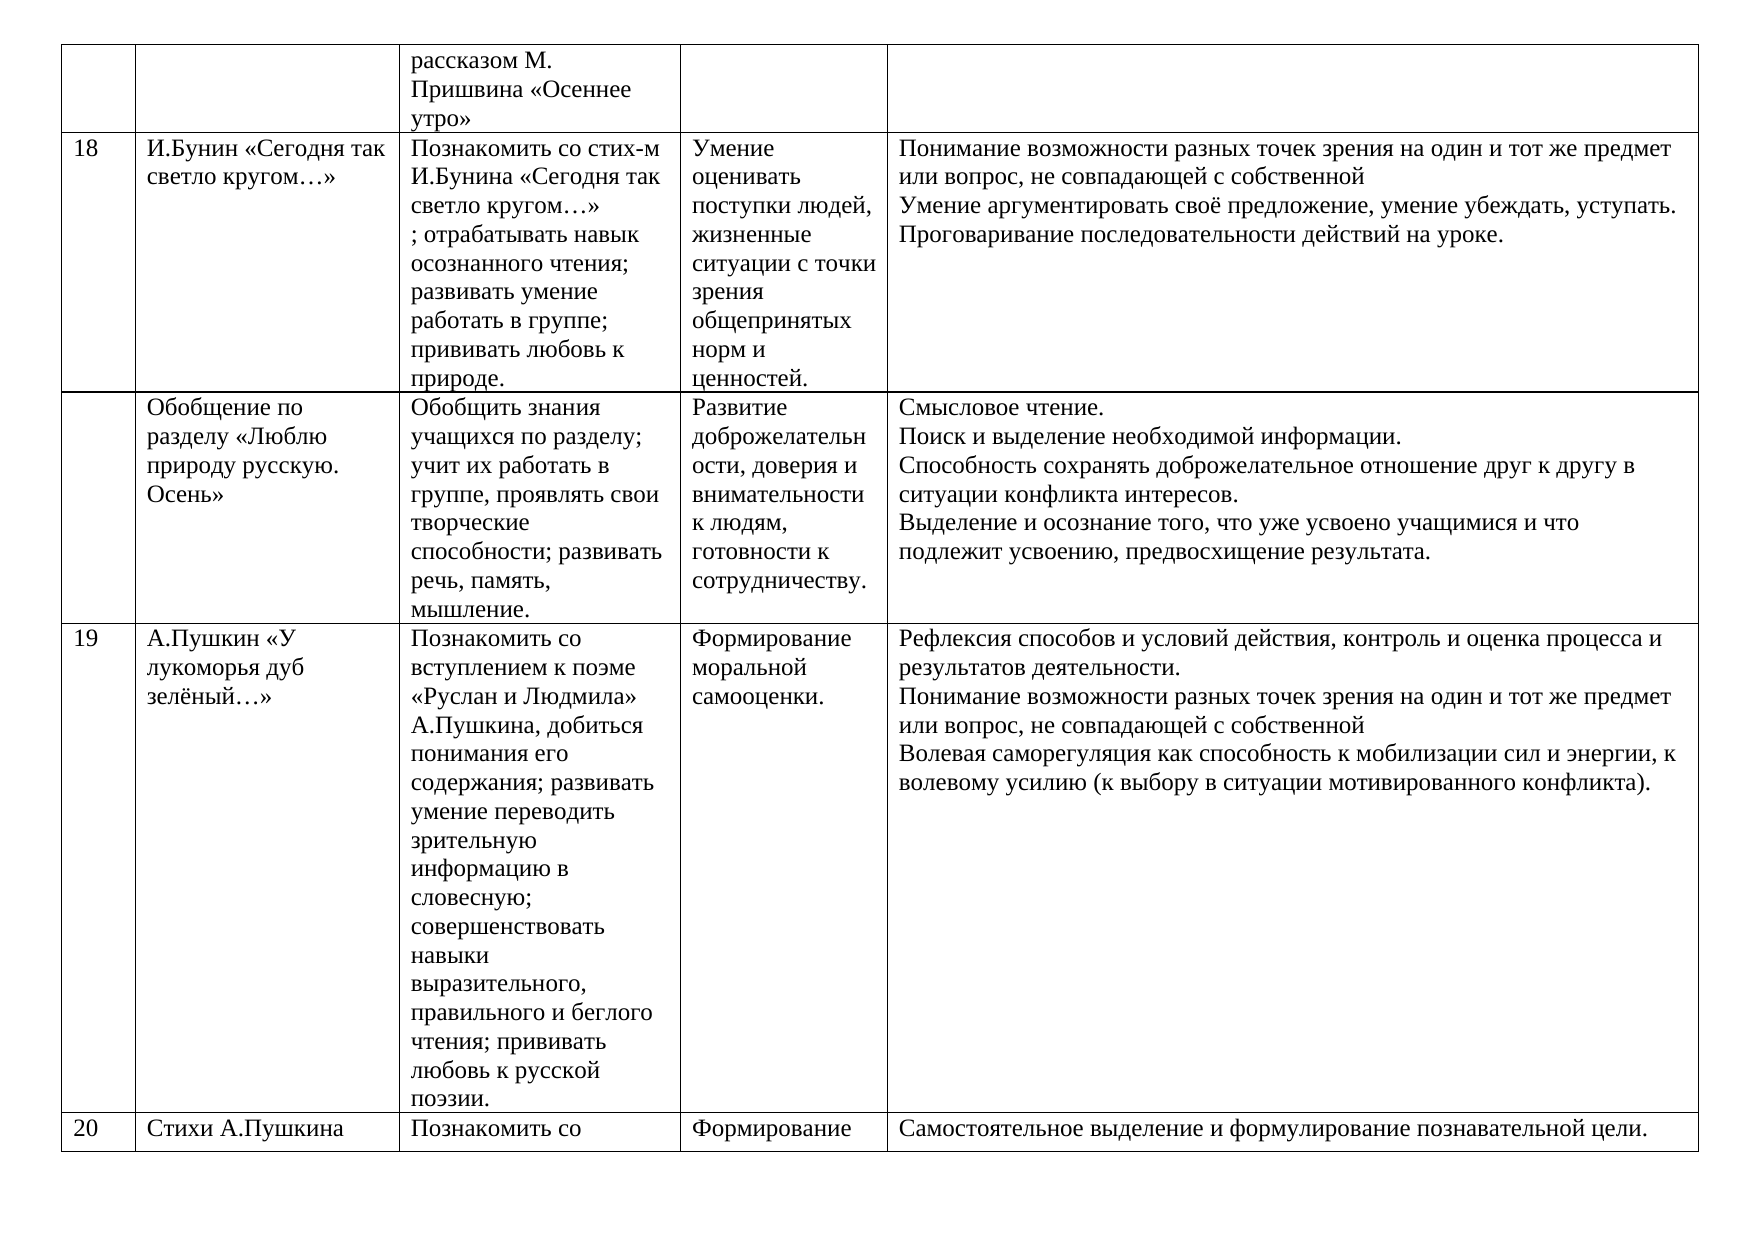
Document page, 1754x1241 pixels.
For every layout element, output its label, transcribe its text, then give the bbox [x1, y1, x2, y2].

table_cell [681, 45, 887, 132]
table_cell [136, 45, 399, 132]
table_cell 17 [62, 45, 135, 132]
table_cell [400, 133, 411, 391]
table_cell Стихи А.Пушкина [136, 1113, 399, 1151]
table_cell Формирование моральной самооценки. [681, 624, 887, 1112]
table_cell [62, 393, 135, 622]
table_cell Смысловое чтение. Поиск и выделение необходимой информации. Способность сохранять доброжелательное отношение друг к другу в ситуации конфликта интересов. Выделение и осознание того, что уже усвоено учащимися и что подлежит усвоению, предвосхищение результата. [888, 393, 1698, 622]
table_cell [681, 1113, 887, 1151]
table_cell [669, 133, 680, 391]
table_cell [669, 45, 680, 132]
table_cell Обобщение по разделу «Люблю природу русскую. Осень» [136, 393, 399, 622]
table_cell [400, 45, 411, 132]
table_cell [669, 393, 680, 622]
table_cell И.Бунин «Сегодня так светло кругом…» [136, 133, 399, 391]
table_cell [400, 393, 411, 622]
table_cell А.Пушкин «У лукоморья дуб зелёный…» [136, 624, 399, 1112]
table_cell Умение оценивать поступки людей, жизненные ситуации с точки зрения общепринятых норм и ценностей. [681, 133, 887, 391]
table_cell 19 [62, 624, 135, 1112]
table_cell Рефлексия способов и условий действия, контроль и оценка процесса и результатов деятельности. Понимание возможности разных точек зрения на один и тот же предмет или вопрос, не совпадающей с собственной Волевая саморегуляция как способность к мобилизации сил и энергии, к волевому усилию (к выбору в ситуации мотивированного конфликта). [888, 624, 1698, 1112]
table_cell Познакомить со вступлением к поэме «Руслан и Людмила» А.Пушкина, добиться понимания его содержания; развивать умение переводить зрительную информацию в словесную; совершенствовать навыки выразительного, правильного и беглого чтения; прививать любовь к русской поэзии. [400, 624, 680, 1112]
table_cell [888, 1113, 1698, 1151]
table_cell 20 [62, 1113, 135, 1151]
table_cell Понимание возможности разных точек зрения на один и тот же предмет или вопрос, не совпадающей с собственной Умение аргументировать своё предложение, умение убеждать, уступать. Проговаривание последовательности действий на уроке. [888, 133, 1698, 391]
table_cell 18 [62, 133, 135, 391]
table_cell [888, 45, 1698, 132]
table_cell Развитие доброжелательности, доверия и внимательности к людям, готовности к сотрудничеству. [681, 393, 887, 622]
